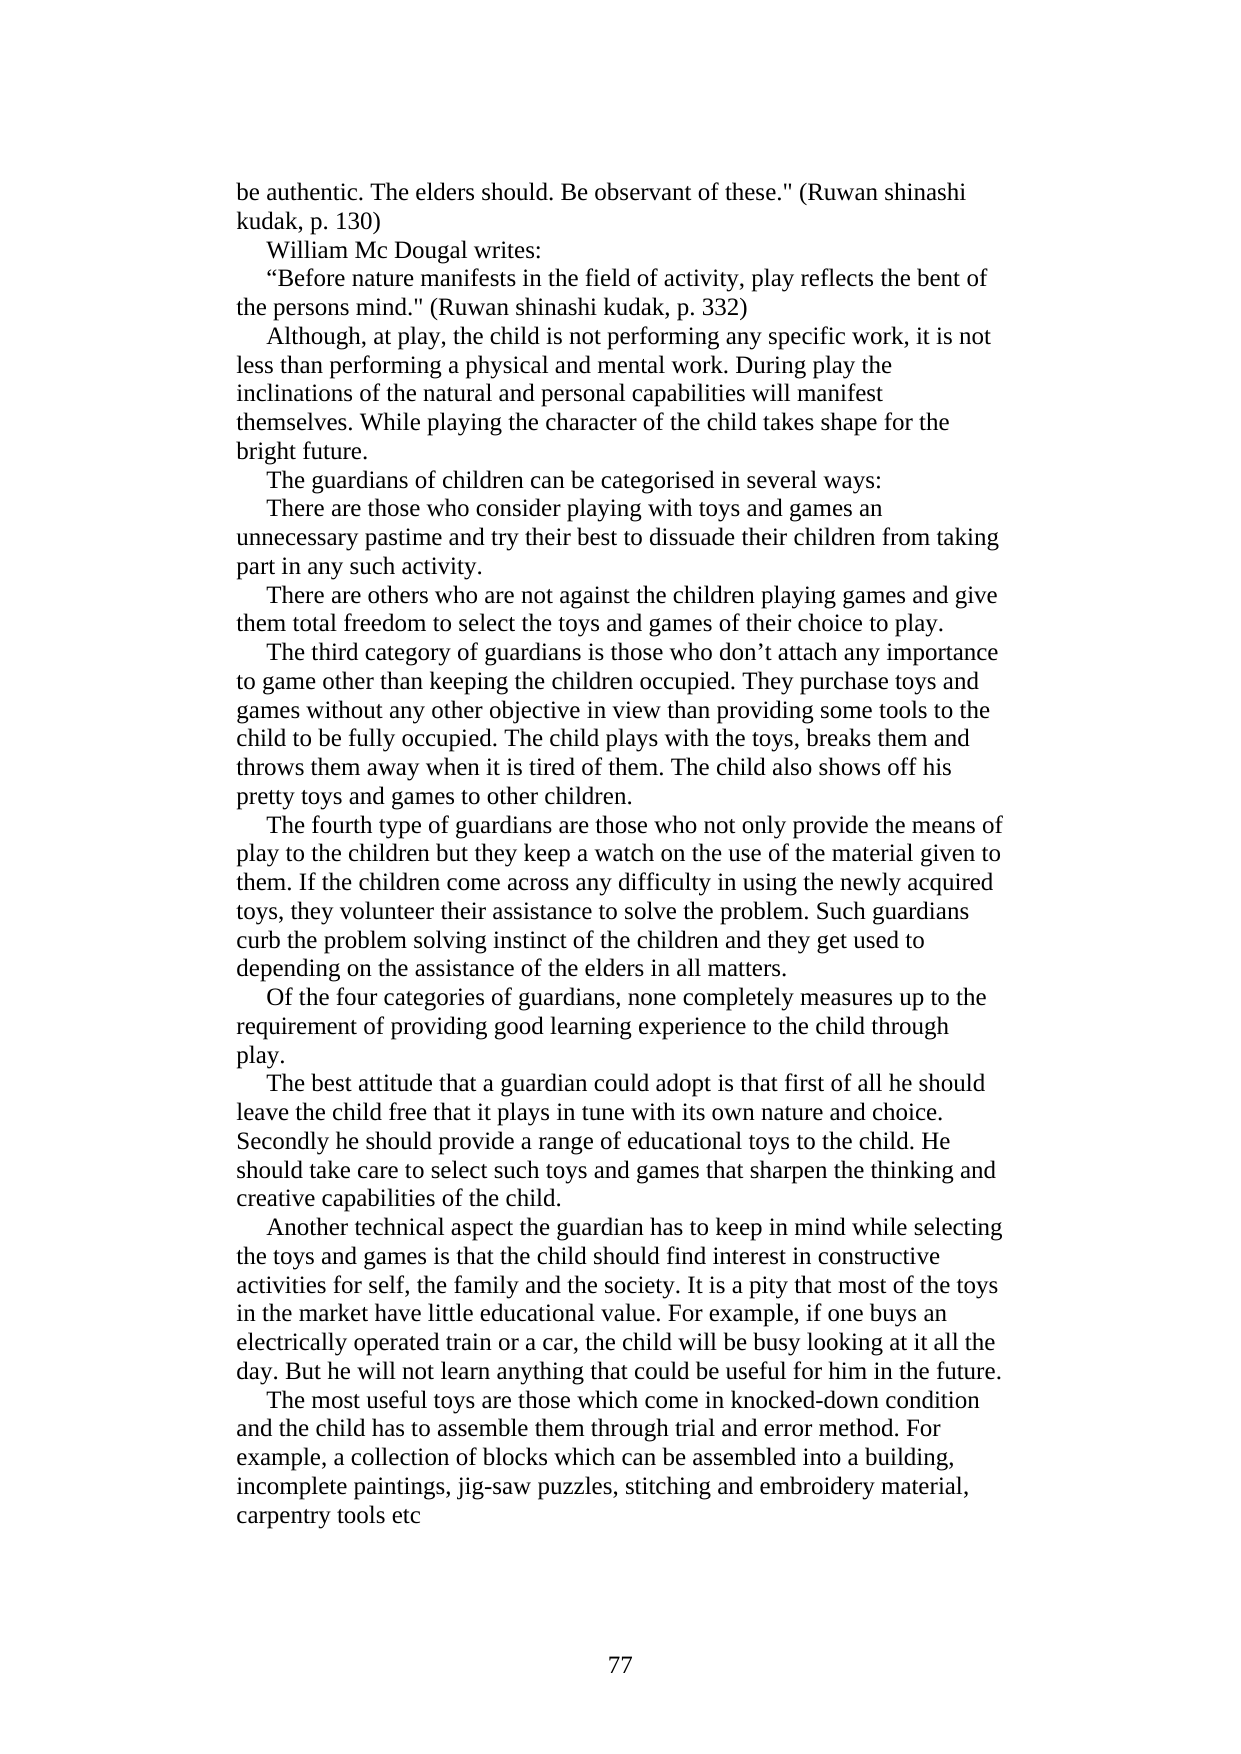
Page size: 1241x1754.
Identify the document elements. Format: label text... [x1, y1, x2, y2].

text The third category of guardians is those who don’t attach any importance to game other than keeping the children occupied. They purchase toys and games without any other objective in view than providing some tools to the child to be fully occupied. The child plays with the toys, breaks them and throws them away when it is tired of them. The child also shows off his pretty toys and games to other children. [236, 637, 1004, 810]
text The guardians of children can be categorised in several ways: [236, 465, 1004, 493]
text The most useful toys are those which come in knocked-down condition and the child has to assemble them through trial and error method. For example, a collection of blocks which can be assembled into a building, incomplete paintings, jig-saw puzzles, stitching and embroidery material, carpentry tools etc [236, 1385, 1004, 1528]
text Of the four categories of guardians, none completely measures up to the requirement of providing good learning experience to the child through play. [236, 982, 1004, 1068]
text The best attitude that a guardian could adopt is that first of all he should leave the child free that it plays in tune with its own nature and choice. Secondly he should provide a range of educational toys to the child. He should take care to select such toys and games that sharpen the thinking and creative capabilities of the child. [236, 1068, 1004, 1212]
text William Mc Dougal writes: [236, 235, 1004, 263]
text “Before nature manifests in the field of activity, play reflects the bent of the persons mind." (Ruwan shinashi kudak, p. 332) [236, 263, 1004, 321]
text There are those who consider playing with toys and games an unnecessary pastime and try their best to dissuade their children from taking part in any such activity. [236, 493, 1004, 580]
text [236, 177, 1004, 235]
text There are others who are not against the children playing games and give them total freedom to select the toys and games of their choice to play. [236, 580, 1004, 637]
text Another technical aspect the guardian has to keep in mind while selecting the toys and games is that the child should find interest in constructive activities for self, the family and the society. It is a pity that most of the toys in the market have little educational value. For example, if one buys an electrically operated train or a car, the child will be busy looking at it all the day. But he will not learn anything that could be useful for him in the future. [236, 1212, 1004, 1385]
text The fourth type of guardians are those who not only provide the means of play to the children but they keep a watch on the use of the material given to them. If the children come across any difficulty in using the newly acquired toys, they volunteer their assistance to solve the problem. Such guardians curb the problem solving instinct of the children and they get used to depending on the assistance of the elders in all matters. [236, 810, 1004, 982]
text Although, at play, the child is not performing any specific work, it is not less than performing a physical and mental work. During play the inclinations of the natural and personal capabilities will manifest themselves. While playing the character of the child takes shape for the bright future. [236, 321, 1004, 465]
